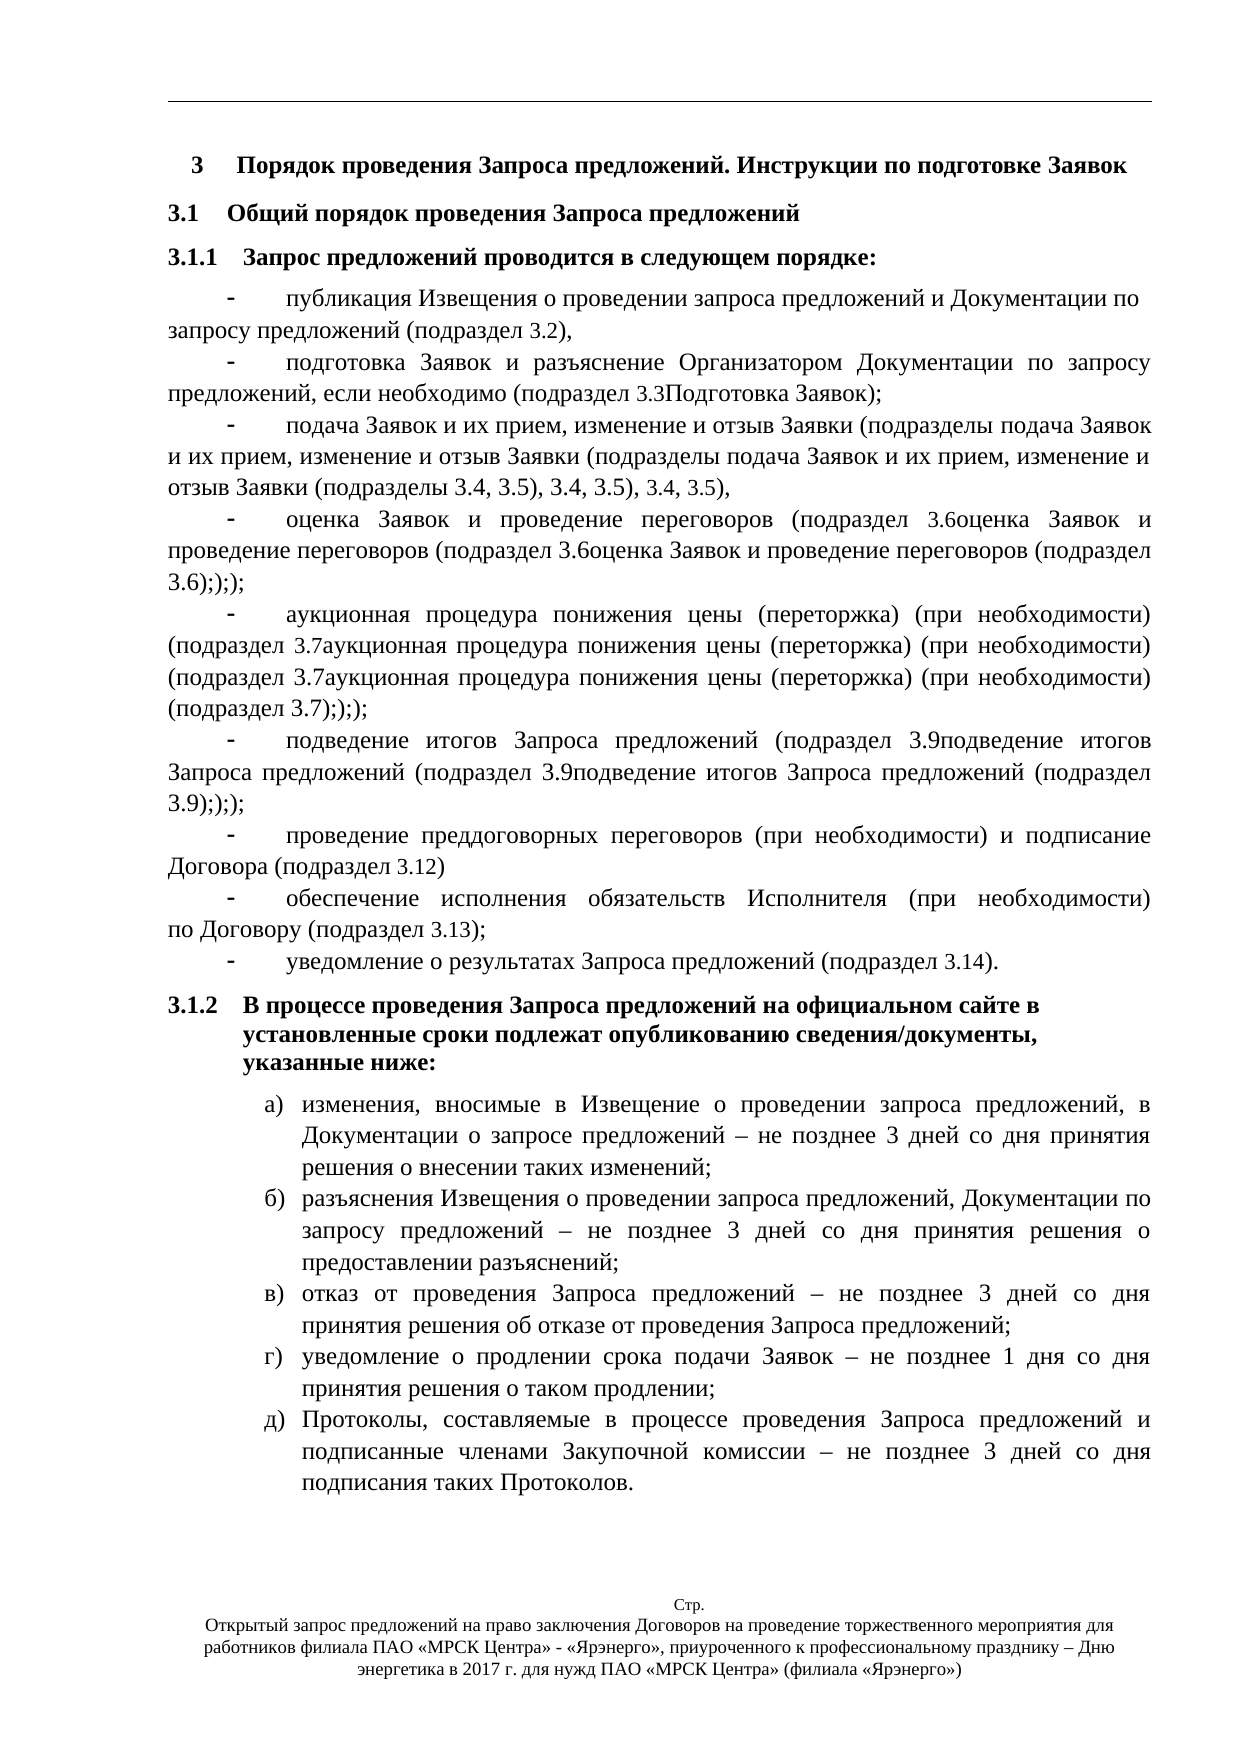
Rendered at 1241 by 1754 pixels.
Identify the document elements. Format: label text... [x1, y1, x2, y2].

subtitle В процессе проведения Запроса предложений на официальном сайте в установленные сроки подлежат опубликованию сведения/документы, указанные ниже: [168, 990, 1152, 1076]
list уведомление о продлении срока подачи Заявок – не позднее 1 дня со дня принятия решения о таком продлении; [264, 1341, 1152, 1402]
list изменения, вносимые в Извещение о проведении запроса предложений, в Документации о запросе предложений – не позднее 3 дней со дня принятия решения о внесении таких изменений; [264, 1089, 1152, 1181]
list публикация Извещения о проведении запроса предложений и Документации по запросу предложений (подраздел 3.2), [168, 283, 1152, 344]
list уведомление о результатах Запроса предложений (подраздел 3.14). [168, 946, 1152, 975]
subtitle Общий порядок проведения Запроса предложений [168, 198, 1152, 227]
subtitle Порядок проведения Запроса предложений. Инструкции по подготовке Заявок [166, 150, 1152, 179]
list Протоколы, составляемые в процессе проведения Запроса предложений и подписанные членами Закупочной комиссии – не позднее 3 дней со дня подписания таких Протоколов. [264, 1404, 1152, 1496]
list обеспечение исполнения обязательств Исполнителя (при необходимости) по Договору (подраздел 3.13); [168, 883, 1152, 943]
list оценка Заявок и проведение переговоров (подраздел 3.6); [168, 504, 1152, 596]
subtitle Запрос предложений проводится в следующем порядке: [168, 242, 1152, 271]
list проведение преддоговорных переговоров (при необходимости) и подписание Договора (подраздел 3.12) [168, 820, 1152, 880]
list подготовка Заявок и разъяснение Организатором Документации по запросу предложений, если необходимо (подраздел 3.3); [168, 347, 1152, 407]
list подведение итогов Запроса предложений (подраздел 3.9); [168, 725, 1152, 817]
list отказ от проведения Запроса предложений – не позднее 3 дней со дня принятия решения об отказе от проведения Запроса предложений; [264, 1278, 1152, 1338]
list аукционная процедура понижения цены (переторжка) (при необходимости) (подраздел 3.7); [168, 599, 1152, 722]
list подача Заявок и их прием, изменение и отзыв Заявки (подразделы 3.4, 3.5), [168, 410, 1152, 501]
list разъяснения Извещения о проведении запроса предложений, Документации по запросу предложений – не позднее 3 дней со дня принятия решения о предоставлении разъяснений; [264, 1183, 1152, 1275]
